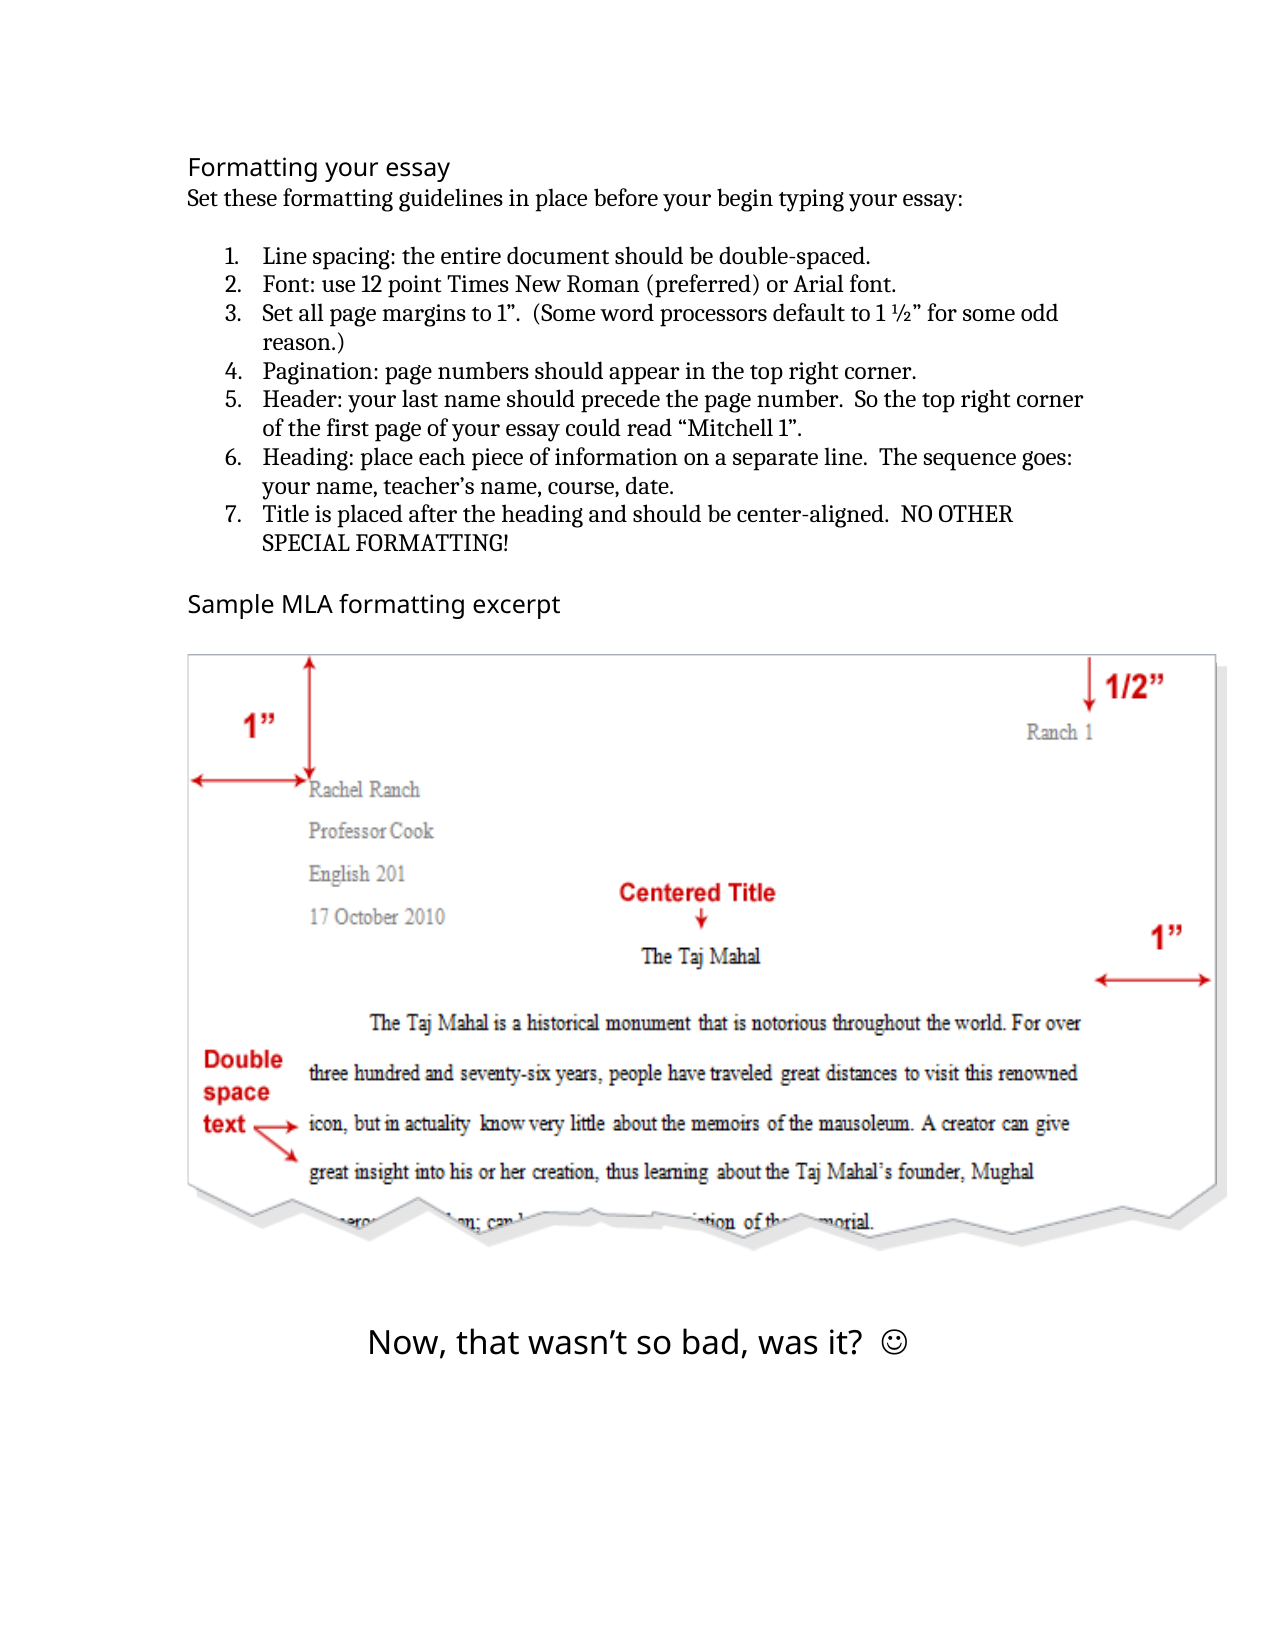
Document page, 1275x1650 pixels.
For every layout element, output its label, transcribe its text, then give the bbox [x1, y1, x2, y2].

list Heading: place each piece of information on a separate line. The sequence goes: your name, teacher’s name, course, date. [225, 443, 1087, 500]
list Pagination: page numbers should appear in the top right corner. [225, 357, 1087, 385]
list Header: your last name should precede the page number. So the top right corner of the first page of your essay could read “Mitchell 1”. [225, 385, 1087, 443]
list Title is placed after the heading and should be center-aligned. NO OTHER SPECIAL FORMATTING! [225, 500, 1087, 558]
text Formatting your essay [187, 150, 1087, 184]
list Line spacing: the entire document should be double-spaced. [225, 242, 1087, 270]
text Sample MLA formatting excerpt [187, 587, 1087, 621]
list Font: use 12 point Times New Roman (preferred) or Arial font. [225, 270, 1087, 299]
text Now, that wasn’t so bad, was it? [187, 1319, 1087, 1364]
text Set these formatting guidelines in place before your begin typing your essay: [187, 184, 1087, 213]
picture [187, 654, 1227, 1251]
list Set all page margins to 1”. (Some word processors default to 1 ½” for some odd reason.) [225, 299, 1087, 357]
